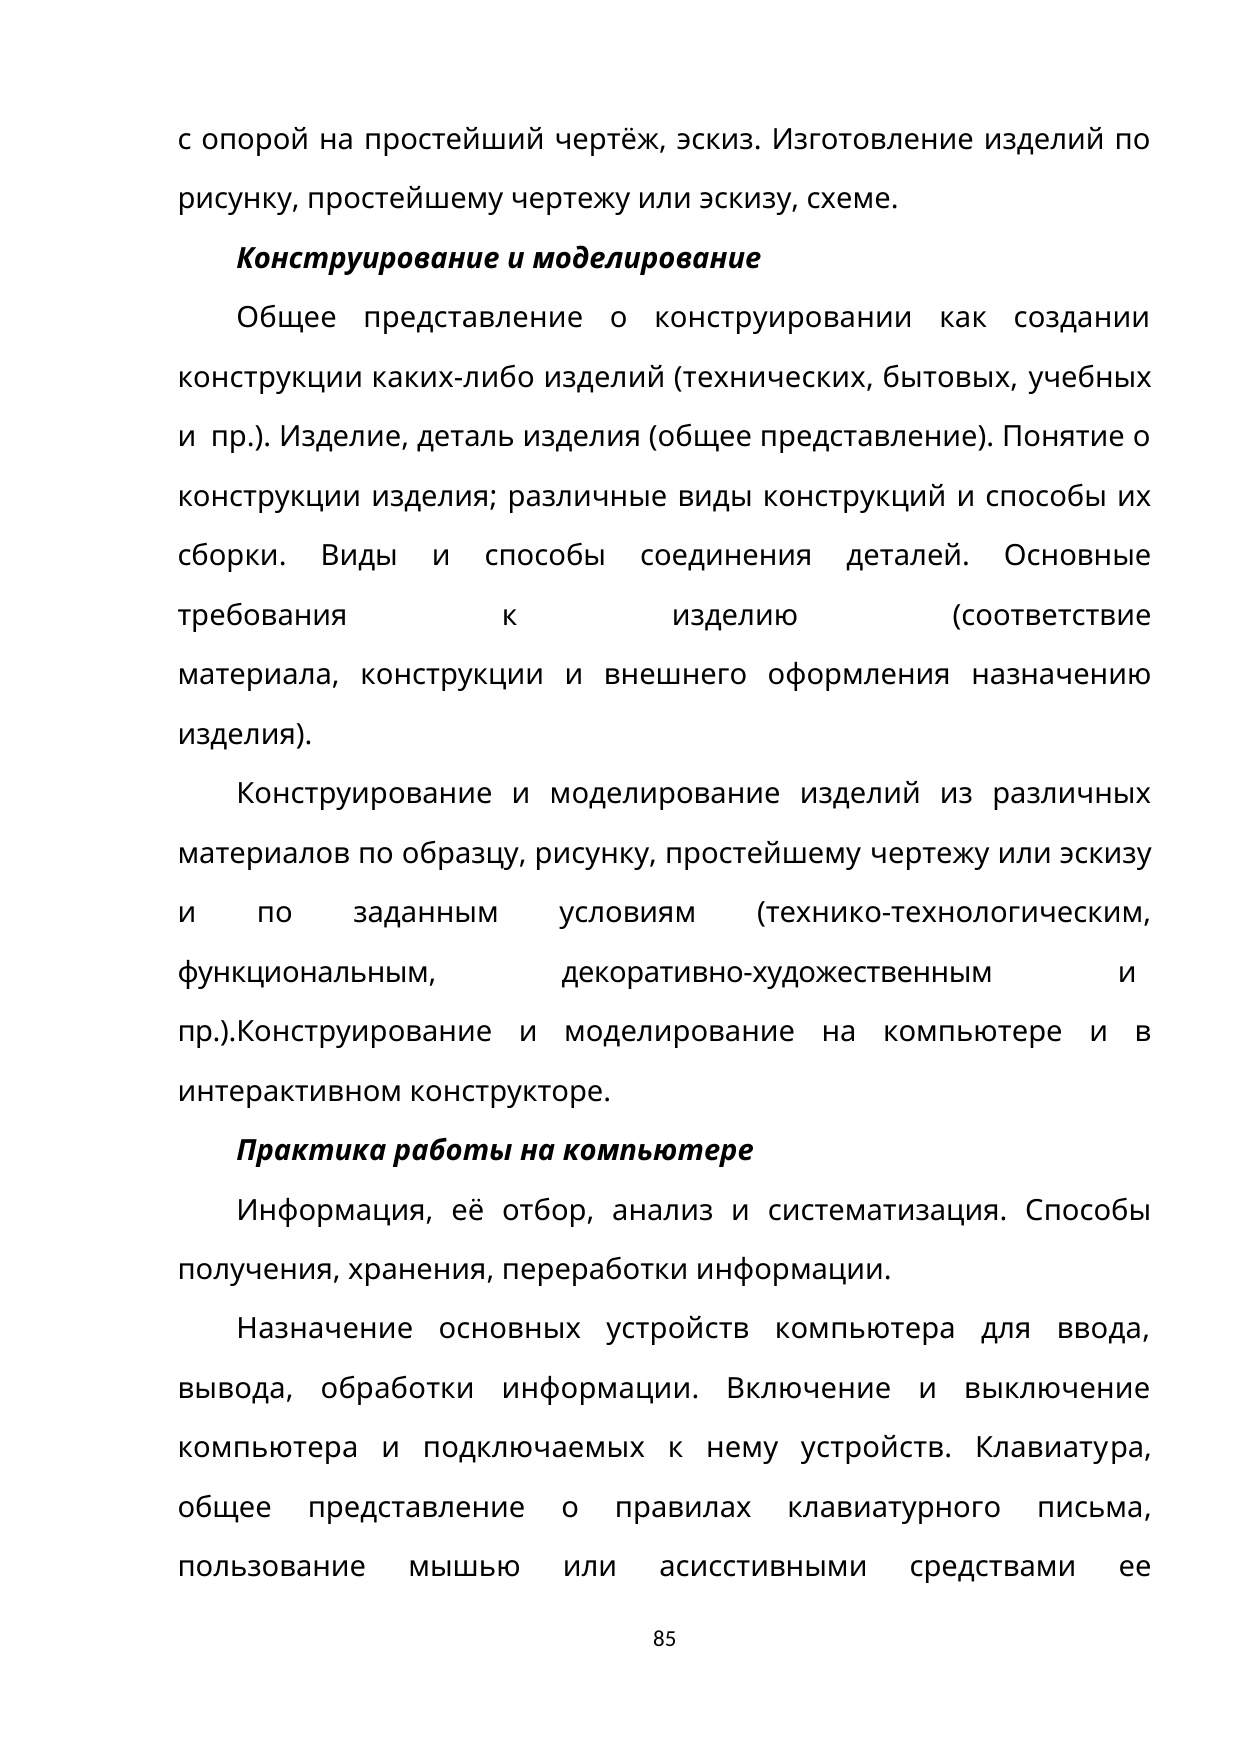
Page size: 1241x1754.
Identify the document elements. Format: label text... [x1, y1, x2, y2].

text Конструирование и моделирование изделий из различных материалов по образцу, рисунку, простейшему чертежу или эскизу и по заданным условиям (технико-технологическим, функциональным, декоративно-художественным и пр.).Конструирование и моделирование на компьютере и в интерактивном конструкторе. [177, 772, 1152, 1109]
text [177, 118, 1152, 217]
text Конструирование и моделирование [177, 237, 1152, 277]
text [177, 1308, 1152, 1585]
text Общее представление о конструировании как создании конструкции каких-либо изделий (технических, бытовых, учебных и пр.). Изделие, деталь изделия (общее представление). Понятие о конструкции изделия; различные виды конструкций и способы их сборки. Виды и способы соединения деталей. Основные требования к изделию (соответствие материала, конструкции и внешнего оформления назначению изделия). [177, 297, 1152, 753]
text Практика работы на компьютере [177, 1129, 1152, 1169]
text Информация, её отбор, анализ и систематизация. Способы получения, хранения, переработки информации. [177, 1189, 1152, 1288]
